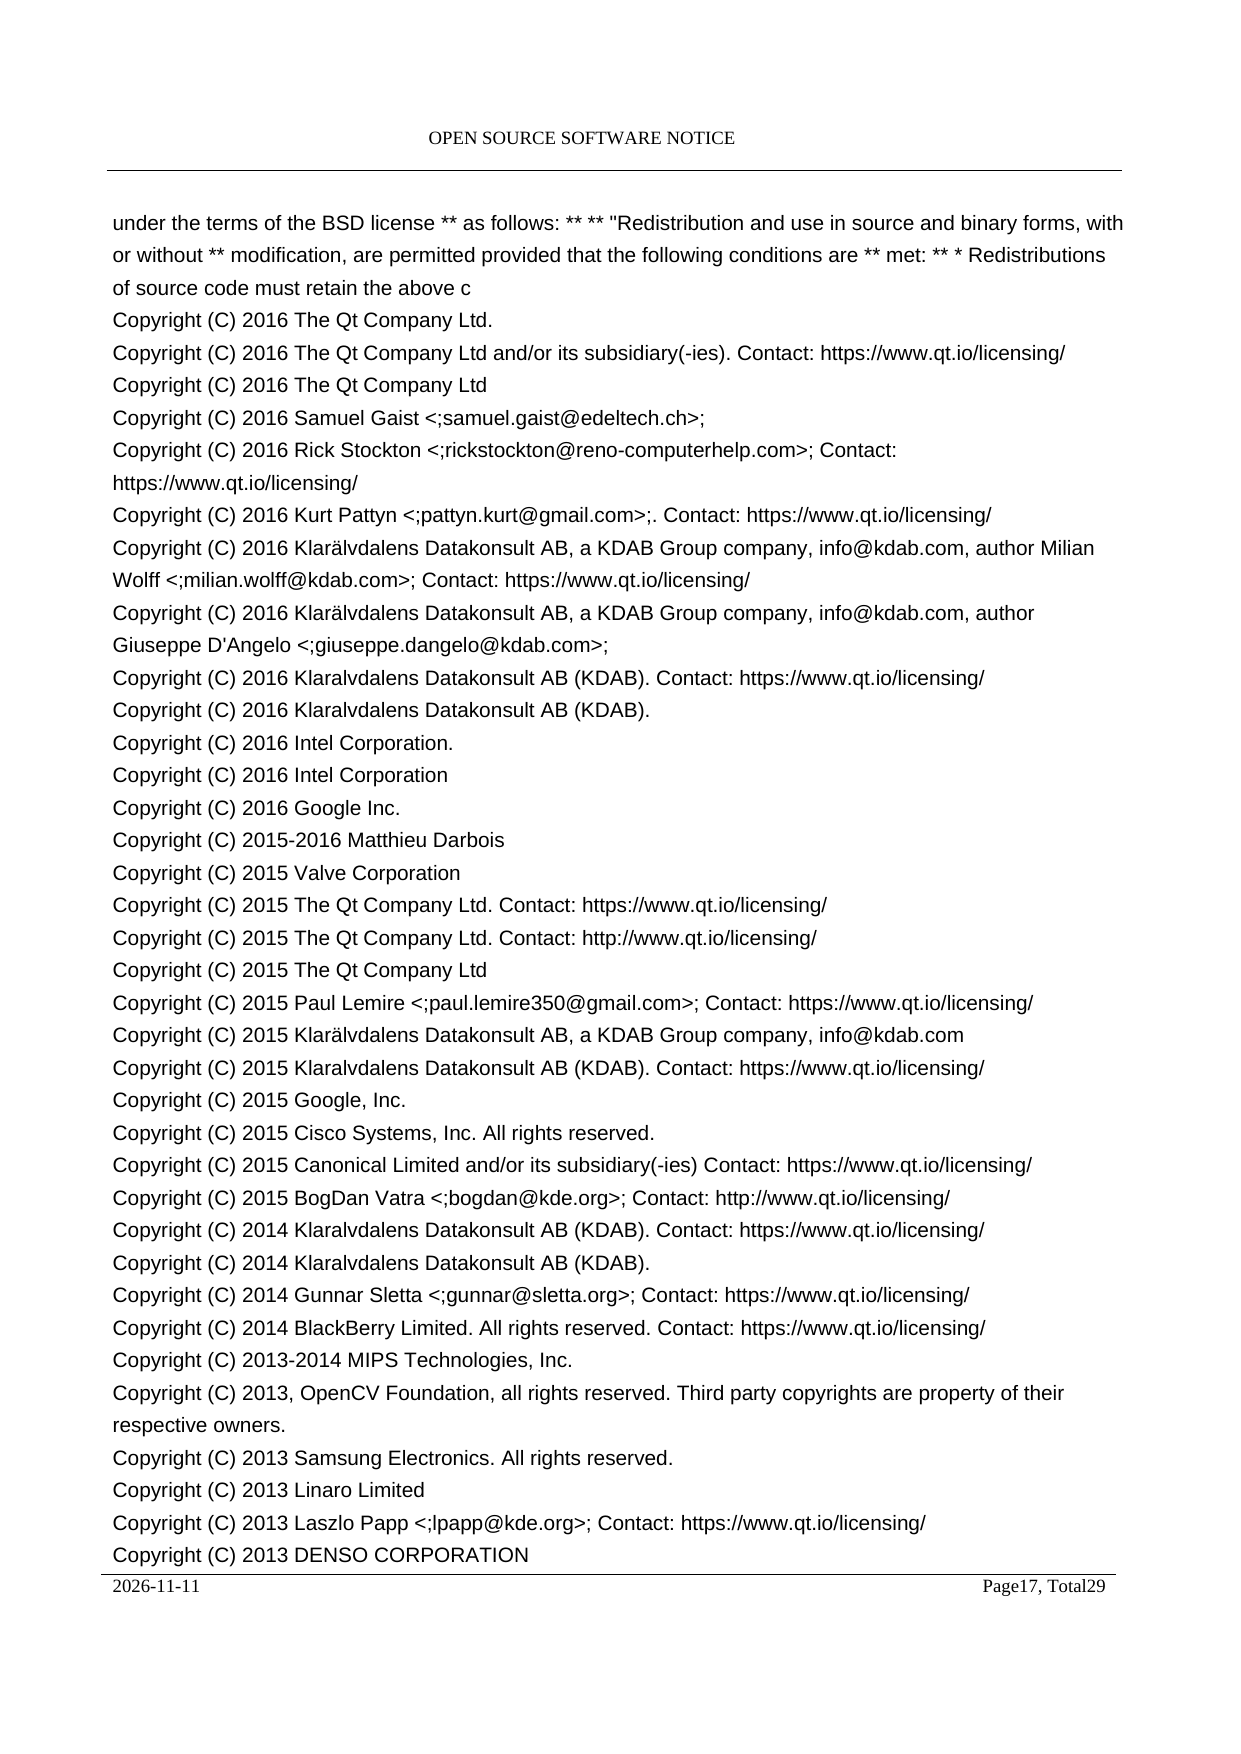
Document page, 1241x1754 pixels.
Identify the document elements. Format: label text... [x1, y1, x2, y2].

text Copyright (C) 2016 Rick Stockton <;rickstockton@reno-computerhelp.com>; Contact: https://www.qt.io/licensing/ [112, 434, 1128, 499]
text Copyright (C) 2016 Kurt Pattyn <;pattyn.kurt@gmail.com>;. Contact: https://www.qt.io/licensing/ [112, 499, 1128, 531]
text Copyright (C) 2016 Intel Corporation. [112, 726, 1128, 759]
text Copyright (C) 2015 Canonical Limited and/or its subsidiary(-ies) Contact: https://www.qt.io/licensing/ [112, 1149, 1128, 1181]
text Copyright (C) 2013, OpenCV Foundation, all rights reserved. Third party copyrights are property of their respective owners. [112, 1376, 1128, 1441]
text Copyright (C) 2013 DENSO CORPORATION [112, 1539, 1128, 1571]
text Copyright (C) 2016 Klaralvdalens Datakonsult AB (KDAB). [112, 694, 1128, 726]
text Copyright (C) 2016 The Qt Company Ltd. [112, 304, 1128, 336]
text Copyright (C) 2013-2014 MIPS Technologies, Inc. [112, 1344, 1128, 1376]
text Copyright (C) 2015 Paul Lemire <;paul.lemire350@gmail.com>; Contact: https://www.qt.io/licensing/ [112, 986, 1128, 1019]
text Copyright (C) 2014 BlackBerry Limited. All rights reserved. Contact: https://www.qt.io/licensing/ [112, 1311, 1128, 1344]
text Copyright (C) 2016 Klarälvdalens Datakonsult AB, a KDAB Group company, info@kdab.com, author Giuseppe D'Angelo <;giuseppe.dangelo@kdab.com>; [112, 596, 1128, 661]
text Copyright (C) 2015 Klaralvdalens Datakonsult AB (KDAB). Contact: https://www.qt.io/licensing/ [112, 1051, 1128, 1084]
text Copyright (C) 2013 Samsung Electronics. All rights reserved. [112, 1441, 1128, 1474]
text Copyright (C) 2015 Klarälvdalens Datakonsult AB, a KDAB Group company, info@kdab.com [112, 1019, 1128, 1051]
text Copyright (C) 2014 Gunnar Sletta <;gunnar@sletta.org>; Contact: https://www.qt.io/licensing/ [112, 1279, 1128, 1311]
text Copyright (C) 2013 Linaro Limited [112, 1474, 1128, 1506]
text Copyright (C) 2015 The Qt Company Ltd. Contact: http://www.qt.io/licensing/ [112, 921, 1128, 954]
text Copyright (C) 2015 Google, Inc. [112, 1084, 1128, 1116]
text Copyright (C) 2015 The Qt Company Ltd [112, 954, 1128, 986]
text Copyright (C) 2016 The Qt Company Ltd and/or its subsidiary(-ies). Contact: https://www.qt.io/licensing/ [112, 336, 1128, 369]
text Copyright (C) 2015 BogDan Vatra <;bogdan@kde.org>; Contact: http://www.qt.io/licensing/ [112, 1181, 1128, 1214]
text Copyright (C) 2016 The Qt Company Ltd [112, 369, 1128, 401]
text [112, 206, 1128, 304]
text Copyright (C) 2014 Klaralvdalens Datakonsult AB (KDAB). [112, 1246, 1128, 1279]
text Copyright (C) 2016 Klaralvdalens Datakonsult AB (KDAB). Contact: https://www.qt.io/licensing/ [112, 661, 1128, 694]
text Copyright (C) 2015 The Qt Company Ltd. Contact: https://www.qt.io/licensing/ [112, 889, 1128, 921]
text Copyright (C) 2016 Samuel Gaist <;samuel.gaist@edeltech.ch>; [112, 401, 1128, 434]
text Copyright (C) 2015 Cisco Systems, Inc. All rights reserved. [112, 1116, 1128, 1149]
text Copyright (C) 2013 Laszlo Papp <;lpapp@kde.org>; Contact: https://www.qt.io/licensing/ [112, 1506, 1128, 1539]
text Copyright (C) 2015-2016 Matthieu Darbois [112, 824, 1128, 856]
text Copyright (C) 2016 Intel Corporation [112, 759, 1128, 791]
text Copyright (C) 2015 Valve Corporation [112, 856, 1128, 889]
text Copyright (C) 2014 Klaralvdalens Datakonsult AB (KDAB). Contact: https://www.qt.io/licensing/ [112, 1214, 1128, 1246]
text Copyright (C) 2016 Klarälvdalens Datakonsult AB, a KDAB Group company, info@kdab.com, author Milian Wolff <;milian.wolff@kdab.com>; Contact: https://www.qt.io/licensing/ [112, 531, 1128, 596]
text Copyright (C) 2016 Google Inc. [112, 791, 1128, 824]
